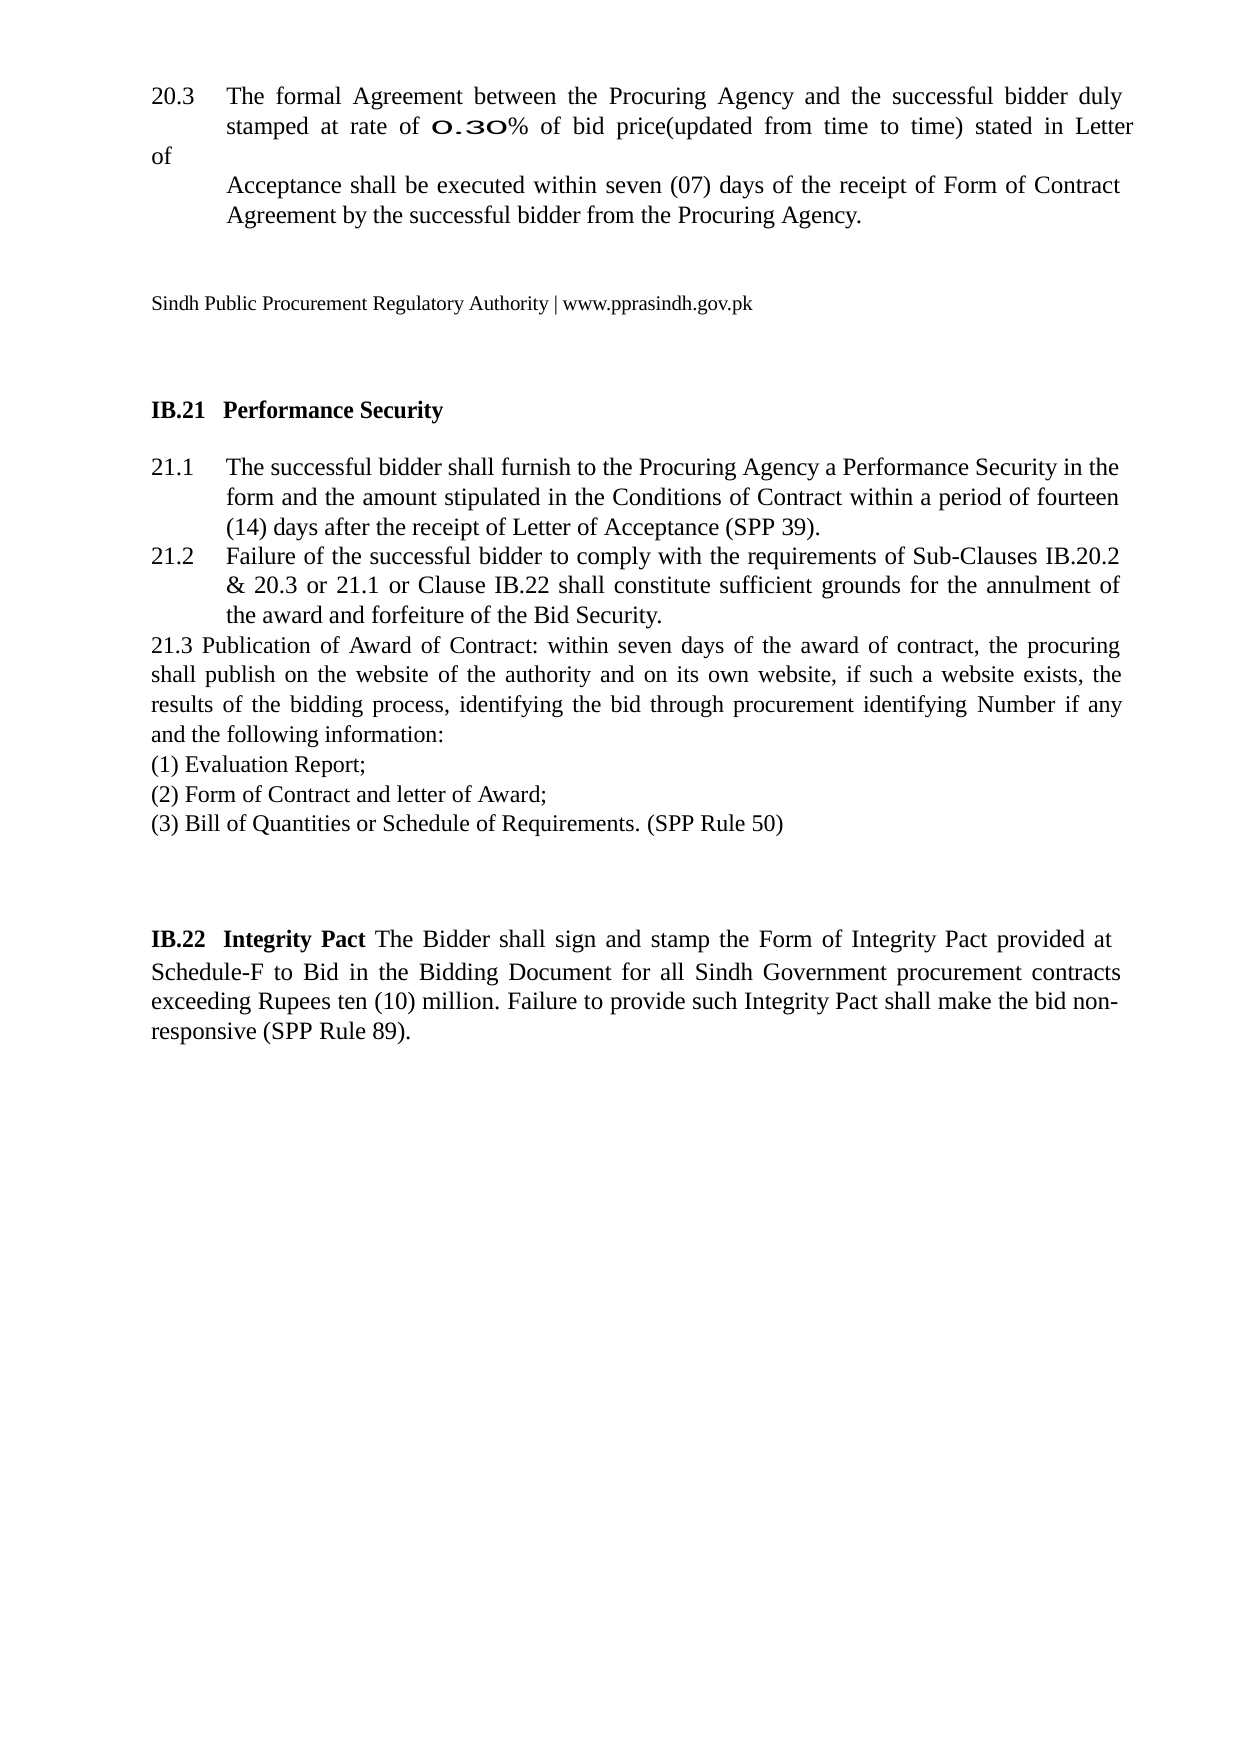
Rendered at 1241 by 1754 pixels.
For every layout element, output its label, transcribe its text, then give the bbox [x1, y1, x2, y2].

text 21.3 Publication of Award of Contract: within seven days of the award of contract, the procuring [151, 629, 1134, 659]
text responsive (SPP Rule 89). [151, 1016, 1134, 1045]
text Acceptance shall be executed within seven (07) days of the receipt of Form of Contract [151, 170, 1134, 200]
text 21.1 The successful bidder shall furnish to the Procuring Agency a Performance Security in the [151, 448, 1134, 482]
text & 20.3 or 21.1 or Clause IB.22 shall constitute sufficient grounds for the annulment of [151, 570, 1134, 600]
text stamped at rate of 0.30% of bid price(updated from time to time) stated in Letter of [151, 111, 1134, 170]
text shall publish on the website of the authority and on its own website, if such a website exists, the [151, 659, 1134, 689]
text IB.22 Integrity Pact The Bidder shall sign and stamp the Form of Integrity Pact provided at [151, 913, 1134, 957]
text results of the bidding process, identifying the bid through procurement identifying Number if any [151, 689, 1134, 719]
text and the following information: [151, 719, 1134, 748]
text form and the amount stipulated in the Conditions of Contract within a period of fourteen [151, 482, 1134, 511]
text (1) Evaluation Report; [151, 748, 1134, 778]
text IB.21 Performance Security [151, 401, 1134, 423]
text (3) Bill of Quantities or Schedule of Requirements. (SPP Rule 50) [151, 808, 1134, 838]
text Agreement by the successful bidder from the Procuring Agency. [151, 200, 1134, 229]
text Sindh Public Procurement Regulatory Authority | www.pprasindh.gov.pk 15 [151, 279, 1134, 322]
text (14) days after the receipt of Letter of Acceptance (SPP 39). [151, 511, 1134, 541]
text the award and forfeiture of the Bid Security. [151, 600, 1134, 629]
text exceeding Rupees ten (10) million. Failure to provide such Integrity Pact shall make the bid non- [151, 986, 1134, 1016]
text 20.3 The formal Agreement between the Procuring Agency and the successful bidder duly [151, 77, 1134, 111]
text Schedule-F to Bid in the Bidding Document for all Sindh Government procurement contracts [151, 957, 1134, 986]
text 21.2 Failure of the successful bidder to comply with the requirements of Sub-Clauses IB.20.2 [151, 541, 1134, 570]
text (2) Form of Contract and letter of Award; [151, 778, 1134, 808]
